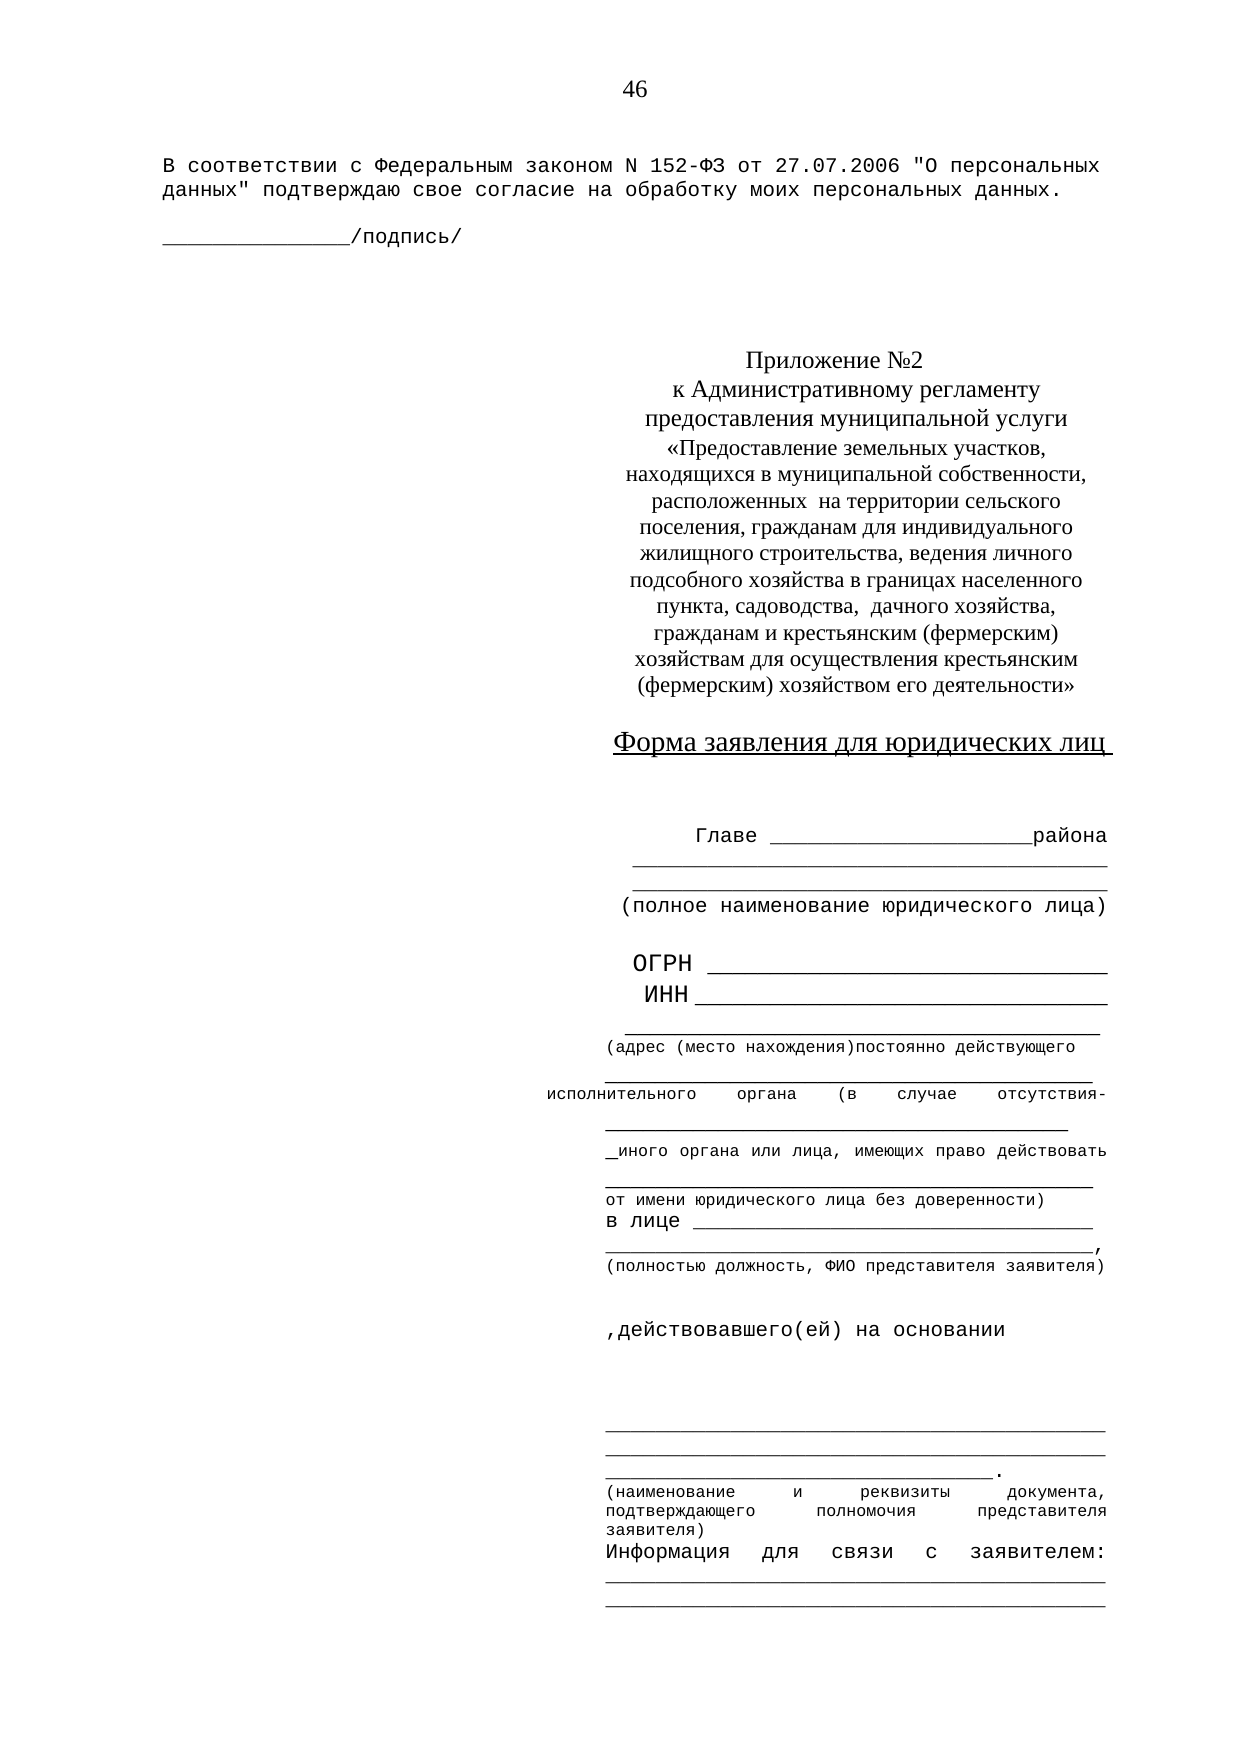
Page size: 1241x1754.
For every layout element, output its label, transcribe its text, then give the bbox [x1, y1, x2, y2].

text ______________________________________ [162, 848, 1107, 872]
text ______________________________________ [162, 1009, 1107, 1038]
text (полностью должность, ФИО представителя заявителя) [605, 1257, 1107, 1276]
text _______________________________________________________________________. [605, 1437, 1107, 1484]
text данных" подтверждаю свое согласие на обработку моих персональных данных. [162, 179, 1107, 202]
text _______________/подпись/ [162, 226, 1107, 249]
text исполнительного органа (в случае отсутствия-______________________________________иного органа или лица, имеющих право действовать _______________________________________ [546, 1086, 1107, 1191]
text Главе _____________________района [162, 824, 1107, 848]
text (полное наименование юридического лица) [162, 896, 1107, 919]
text в лице ________________________________ [605, 1210, 1107, 1233]
text Информация для связи с заявителем: ________________________________________ [605, 1541, 1107, 1588]
text ,действовавшего(ей) на основании [605, 1318, 1107, 1342]
text к Административному регламенту [605, 374, 1107, 403]
text ________________________________________ [605, 1588, 1107, 1612]
text _______________________________________, [605, 1233, 1107, 1257]
text ОГРН ________________________________ [162, 948, 1107, 979]
text ИНН _________________________________ [162, 979, 1107, 1009]
text (наименование и реквизиты документа, подтверждающего полномочия представителя заявителя) [605, 1484, 1107, 1541]
text Форма заявления для юридических лиц [605, 724, 1107, 757]
text ________________________________________ [605, 1413, 1107, 1437]
text _______________________________________ [561, 1057, 1107, 1086]
text (адрес (место нахождения)постоянно действующего [605, 1038, 1107, 1057]
text предоставления муниципальной услуги «Предоставление земельных участков, находящихся в муниципальной собственности, расположенных на территории сельского поселения, гражданам для индивидуального жилищного строительства, ведения личного подсобного хозяйства в границах населенного пункта, садоводства, дачного хозяйства, гражданам и крестьянским (фермерским) хозяйствам для осуществления крестьянским (фермерским) хозяйством его деятельности» [605, 403, 1107, 698]
text В соответствии с Федеральным законом N 152-ФЗ от 27.07.2006 "О персональных [162, 155, 1107, 179]
text ______________________________________ [162, 872, 1107, 896]
text от имени юридического лица без доверенности) [605, 1191, 1107, 1210]
text Приложение №2 [561, 345, 1107, 374]
